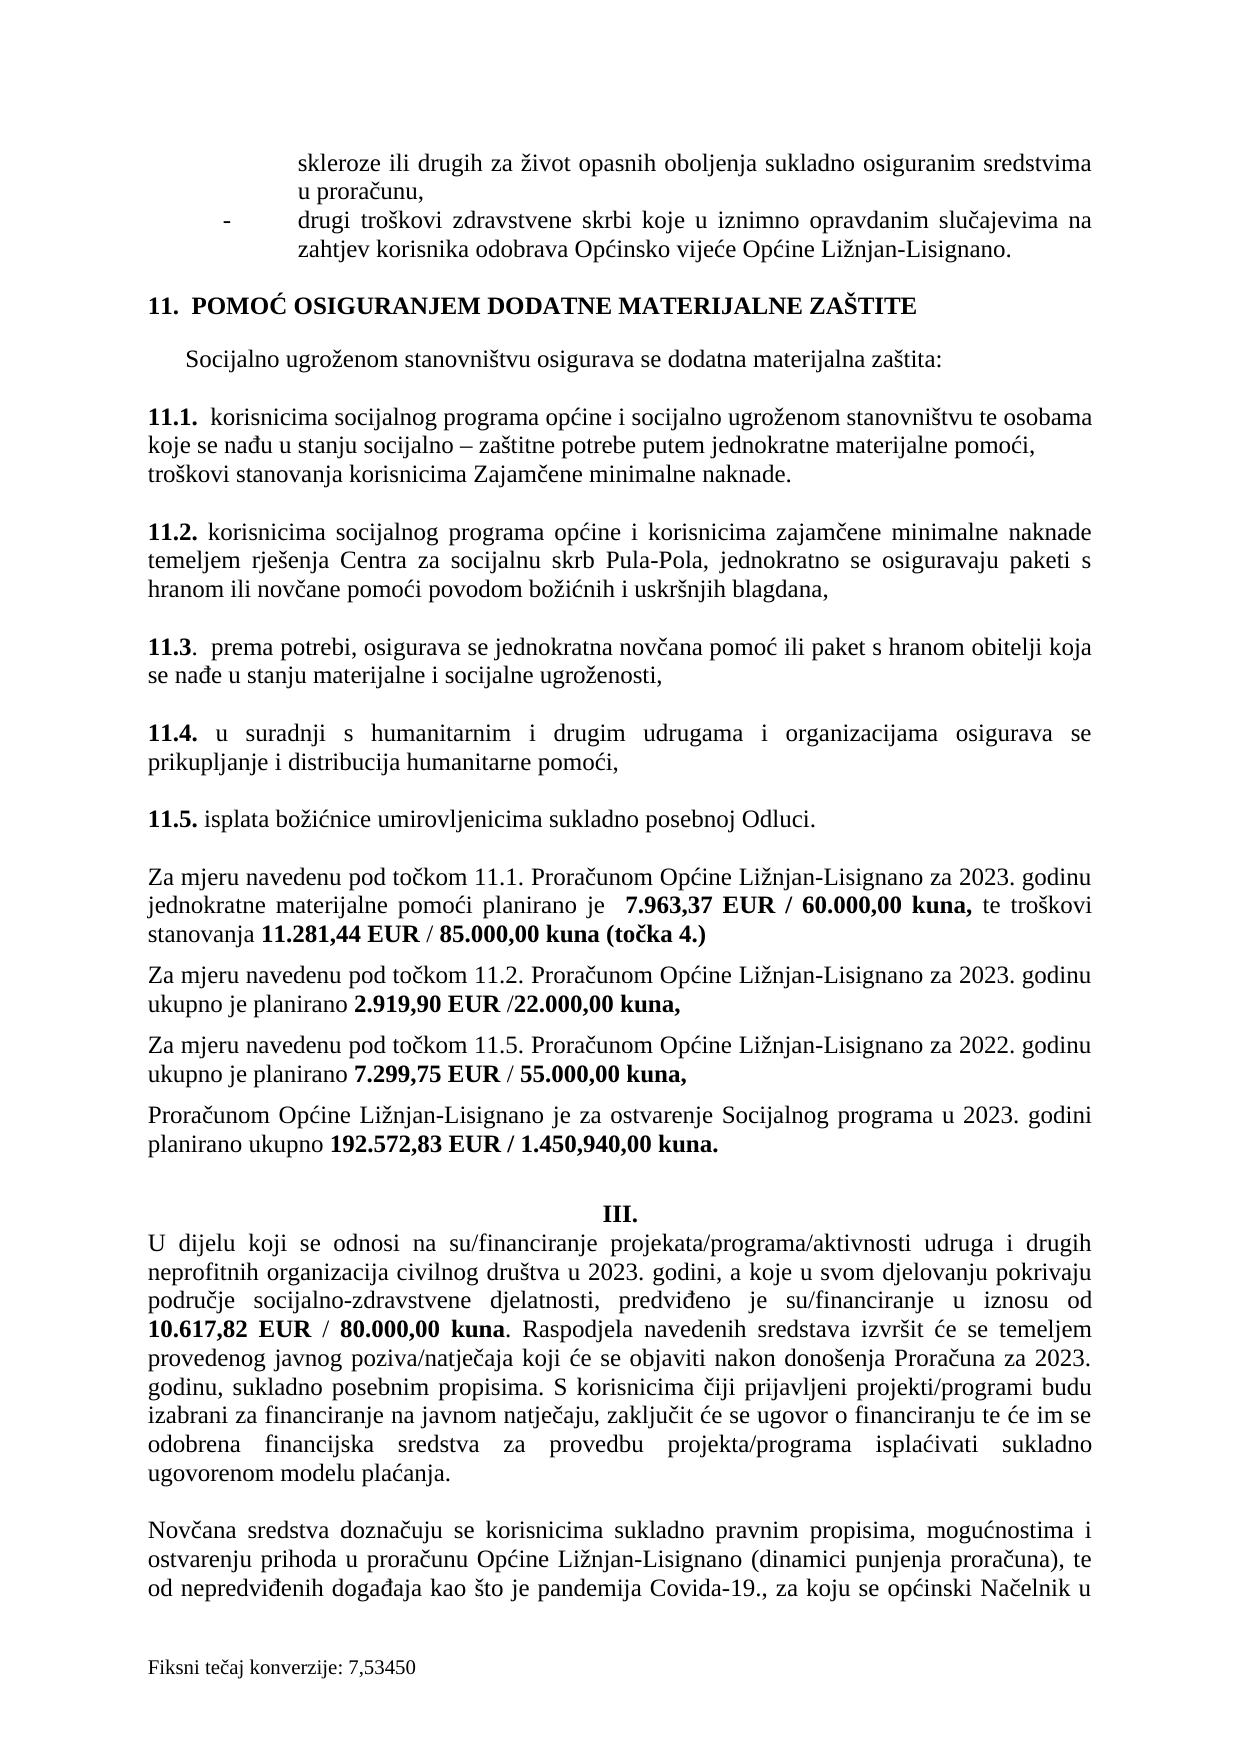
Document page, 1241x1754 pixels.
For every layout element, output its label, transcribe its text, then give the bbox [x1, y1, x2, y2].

text Proračunom Općine Ližnjan-Lisignano je za ostvarenje Socijalnog programa u 2023. godini planirano ukupno 192.572,83 EUR / 1.450,940,00 kuna. [148, 1100, 1093, 1158]
text U dijelu koji se odnosi na su/financiranje projekata/programa/aktivnosti udruga i drugih neprofitnih organizacija civilnog društva u 2023. godini, a koje u svom djelovanju pokrivaju područje socijalno-zdravstvene djelatnosti, predviđeno je su/financiranje u iznosu od 10.617,82 EUR / 80.000,00 kuna. Raspodjela navedenih sredstava izvršit će se temeljem provedenog javnog poziva/natječaja koji će se objaviti nakon donošenja Proračuna za 2023. godinu, sukladno posebnim propisima. S korisnicima čiji prijavljeni projekti/programi budu izabrani za financiranje na javnom natječaju, zaključit će se ugovor o financiranju te će im se odobrena financijska sredstva za provedbu projekta/programa isplaćivati sukladno ugovorenom modelu plaćanja. [148, 1228, 1093, 1487]
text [148, 1515, 1093, 1602]
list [223, 148, 1093, 205]
text 11.1. korisnicima socijalnog programa općine i socijalno ugroženom stanovništvu te osobama koje se nađu u stanju socijalno – zaštitne potrebe putem jednokratne materijalne pomoći, troškovi stanovanja korisnicima Zajamčene minimalne naknade. [148, 402, 1093, 488]
text 11. POMOĆ OSIGURANJEM DODATNE MATERIJALNE ZAŠTITE [148, 291, 1093, 320]
text III. [148, 1199, 1093, 1228]
text Za mjeru navedenu pod točkom 11.5. Proračunom Općine Ližnjan-Lisignano za 2022. godinu ukupno je planirano 7.299,75 EUR / 55.000,00 kuna, [148, 1030, 1093, 1088]
text Socijalno ugroženom stanovništvu osigurava se dodatna materijalna zaštita: [185, 344, 1093, 373]
text Za mjeru navedenu pod točkom 11.1. Proračunom Općine Ližnjan-Lisignano za 2023. godinu jednokratne materijalne pomoći planirano je 7.963,37 EUR / 60.000,00 kuna, te troškovi stanovanja 11.281,44 EUR / 85.000,00 kuna (točka 4.) [148, 862, 1093, 948]
text 11.4. u suradnji s humanitarnim i drugim udrugama i organizacijama osigurava se prikupljanje i distribucija humanitarne pomoći, [148, 718, 1093, 775]
text Za mjeru navedenu pod točkom 11.2. Proračunom Općine Ližnjan-Lisignano za 2023. godinu ukupno je planirano 2.919,90 EUR /22.000,00 kuna, [148, 960, 1093, 1018]
list drugi troškovi zdravstvene skrbi koje u iznimno opravdanim slučajevima na zahtjev korisnika odobrava Općinsko vijeće Općine Ližnjan-Lisignano. [223, 205, 1093, 263]
text 11.2. korisnicima socijalnog programa općine i korisnicima zajamčene minimalne naknade temeljem rješenja Centra za socijalnu skrb Pula-Pola, jednokratno se osiguravaju paketi s hranom ili novčane pomoći povodom božićnih i uskršnjih blagdana, [148, 517, 1093, 603]
text 11.5. isplata božićnice umirovljenicima sukladno posebnoj Odluci. [148, 804, 1093, 833]
text 11.3. prema potrebi, osigurava se jednokratna novčana pomoć ili paket s hranom obitelji koja se nađe u stanju materijalne i socijalne ugroženosti, [148, 632, 1093, 689]
